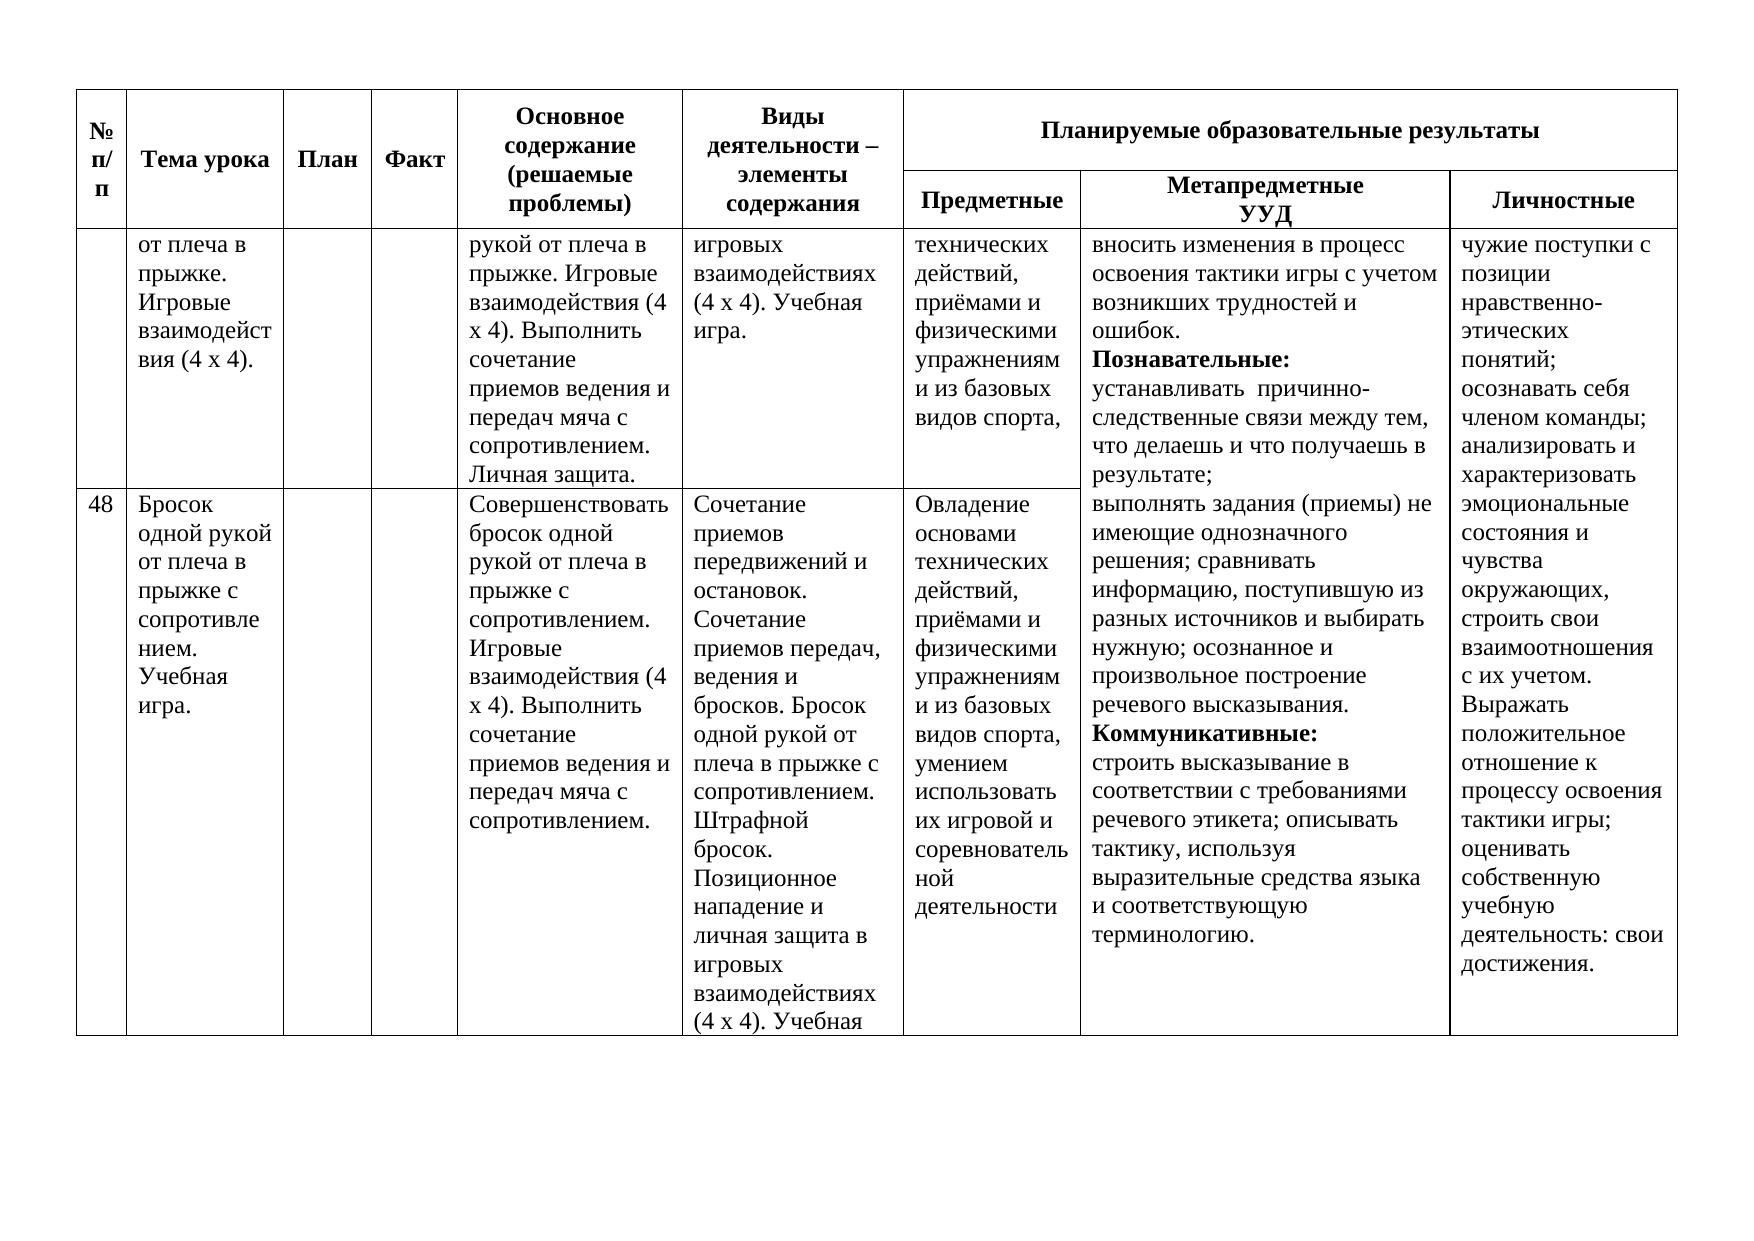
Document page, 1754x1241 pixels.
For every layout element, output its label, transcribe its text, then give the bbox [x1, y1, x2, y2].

table_cell [372, 489, 457, 1035]
table_cell [284, 229, 371, 488]
table_header № п/п [77, 90, 126, 228]
table_cell 47 [77, 229, 126, 488]
table_header Виды деятельности – элементы содержания [683, 90, 903, 228]
table_cell Бросок одной рукой от плеча в прыжке. Игровые взаимодействия (4 х 4). [127, 229, 283, 488]
table_cell Личностные [1451, 171, 1677, 228]
table_header Тема урока [127, 90, 283, 228]
table_cell Бросок одной рукой от плеча в прыжке с сопротивлением. Учебная игра. [127, 489, 283, 1035]
table_header Факт [372, 90, 457, 228]
table_cell [372, 229, 457, 488]
table_cell 48 [77, 489, 126, 1035]
table_header Основное содержание (решаемые проблемы) [458, 90, 682, 228]
table_header Планируемые образовательные результаты [904, 90, 1677, 169]
table_cell Предметные [904, 171, 1080, 228]
table_cell Овладение основами технических действий, приёмами и физическими упражнениями из базовых видов спорта, [904, 229, 1080, 488]
table_cell [284, 489, 371, 1035]
table_cell Метапредметные УУД [1081, 171, 1449, 228]
table_header План [284, 90, 371, 228]
